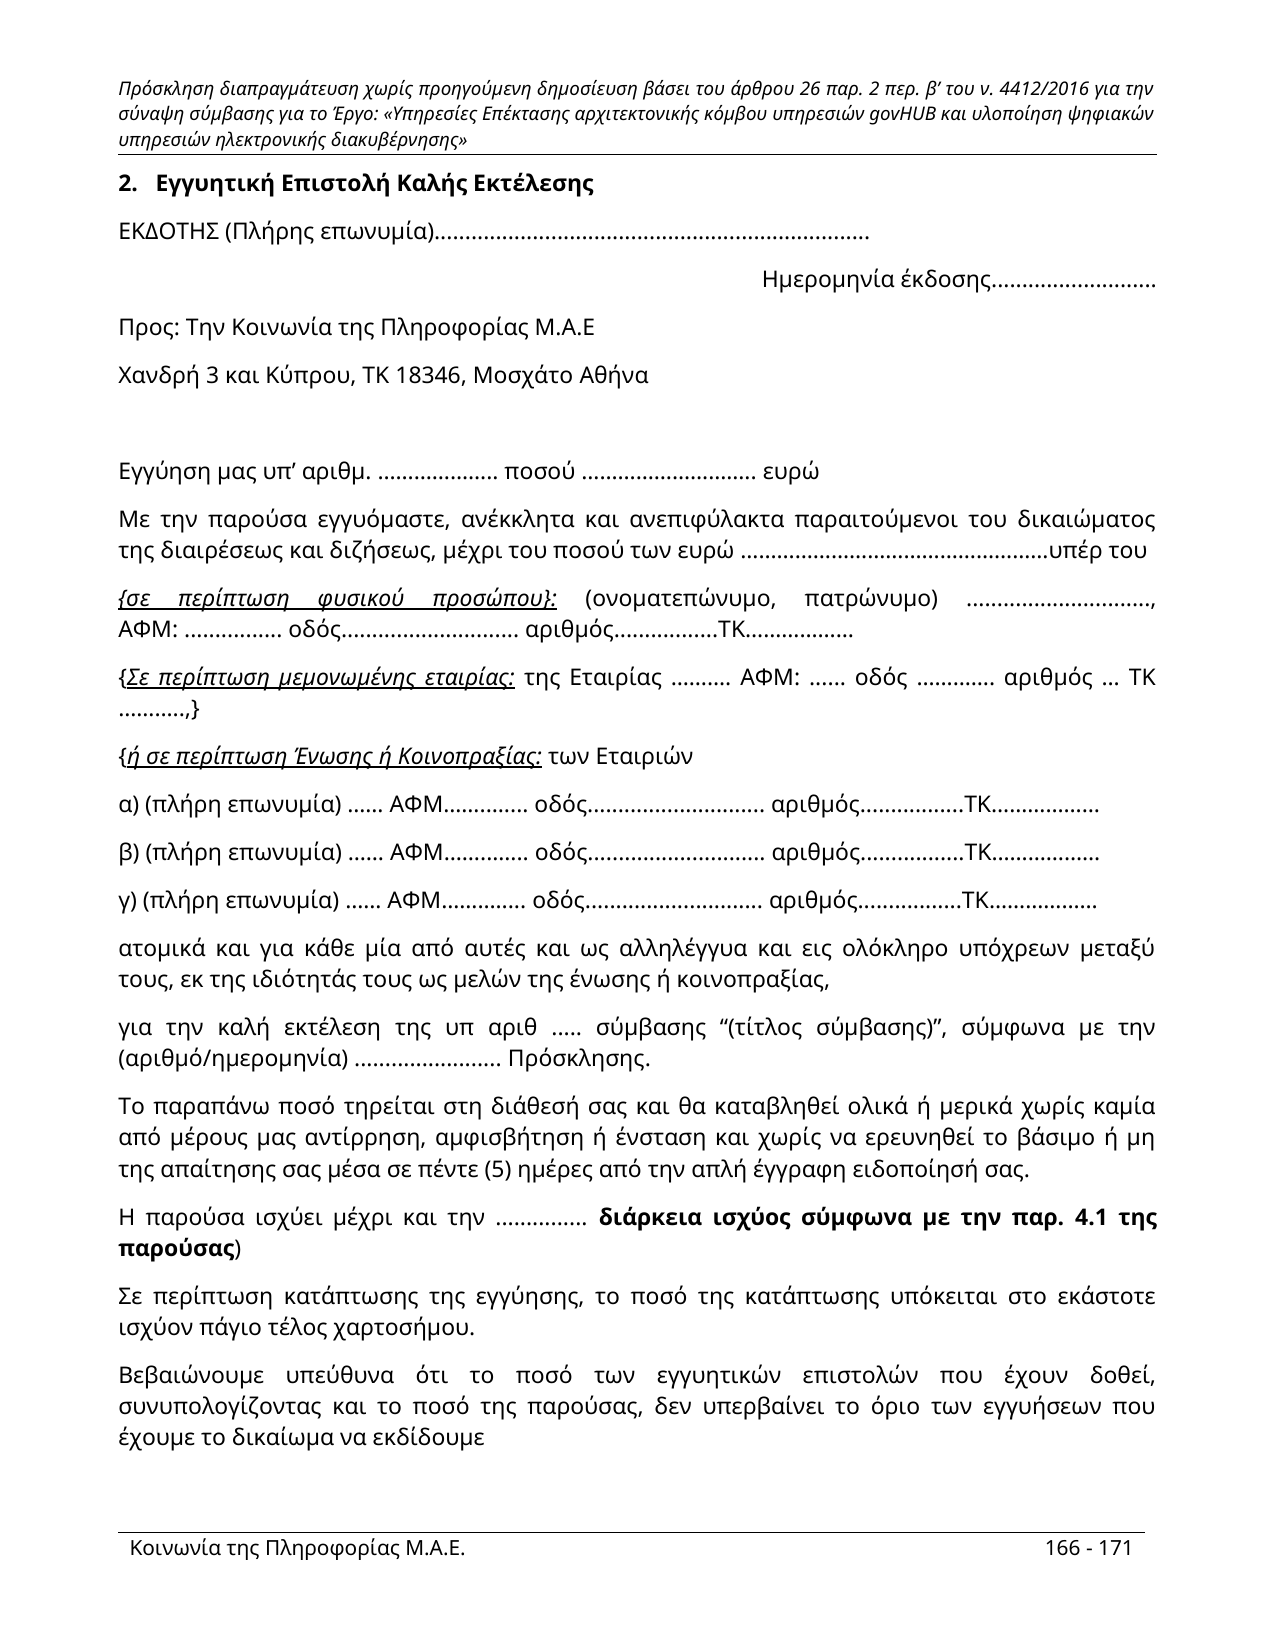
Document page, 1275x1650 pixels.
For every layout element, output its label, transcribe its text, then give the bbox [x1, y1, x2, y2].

subtitle Εγγυητική Επιστολή Καλής Εκτέλεσης [118, 167, 1157, 198]
text Προς: Την Κοινωνία της Πληροφορίας Μ.Α.Ε [118, 311, 1157, 342]
text Η παρούσα ισχύει μέχρι και την ............... διάρκεια ισχύος σύμφωνα με την παρ. 4.1 της παρούσας) [118, 1201, 1157, 1263]
text Το παραπάνω ποσό τηρείται στη διάθεσή σας και θα καταβληθεί ολικά ή μερικά χωρίς καμία από μέρους μας αντίρρηση, αμφισβήτηση ή ένσταση και χωρίς να ερευνηθεί το βάσιμο ή μη της απαίτησης σας μέσα σε πέντε (5) ημέρες από την απλή έγγραφη ειδοποίησή σας. [118, 1090, 1157, 1184]
text α) (πλήρη επωνυμία) …… ΑΦΜ…….….... οδός............................. αριθμός.................ΤΚ……………… [118, 788, 1157, 819]
text ατομικά και για κάθε μία από αυτές και ως αλληλέγγυα και εις ολόκληρο υπόχρεων μεταξύ τους, εκ της ιδιότητάς τους ως μελών της ένωσης ή κοινοπραξίας, [118, 932, 1157, 994]
text Με την παρούσα εγγυόμαστε, ανέκκλητα και ανεπιφύλακτα παραιτούμενοι του δικαιώματος της διαιρέσεως και διζήσεως, μέχρι του ποσού των ευρώ ……………………………………………υπέρ του [118, 503, 1157, 565]
text γ) (πλήρη επωνυμία) …… ΑΦΜ…….….... οδός............................. αριθμός.................ΤΚ……………… [118, 884, 1157, 915]
text {ή σε περίπτωση Ένωσης ή Κοινοπραξίας: των Εταιριών [118, 740, 1157, 771]
text Βεβαιώνουμε υπεύθυνα ότι το ποσό των εγγυητικών επιστολών που έχουν δοθεί, συνυπολογίζοντας και το ποσό της παρούσας, δεν υπερβαίνει το όριο των εγγυήσεων που έχουμε το δικαίωμα να εκδίδουμε [118, 1359, 1157, 1453]
text β) (πλήρη επωνυμία) …… ΑΦΜ…….….... οδός............................. αριθμός.................ΤΚ……………… [118, 836, 1157, 867]
text Ημερομηνία έκδοσης........................... [118, 263, 1157, 294]
text για την καλή εκτέλεση της υπ αριθ ..... σύμβασης “(τίτλος σύμβασης)”, σύμφωνα με την (αριθμό/ημερομηνία) ........................ Πρόσκλησης. [118, 1011, 1157, 1073]
text ΕΚΔΟΤΗΣ (Πλήρης επωνυμία)....................................................................... [118, 215, 1157, 246]
text {Σε περίπτωση μεμονωμένης εταιρίας: της Εταιρίας ………. ΑΦΜ: ...... οδός …………. αριθμός … ΤΚ ………..,} [118, 661, 1157, 723]
text Εγγύηση μας υπ’ αριθμ. ……………….. ποσού ………………….……. ευρώ [118, 455, 1157, 486]
text Σε περίπτωση κατάπτωσης της εγγύησης, το ποσό της κατάπτωσης υπόκειται στο εκάστοτε ισχύον πάγιο τέλος χαρτοσήμου. [118, 1280, 1157, 1342]
text {σε περίπτωση φυσικού προσώπου}: (ονοματεπώνυμο, πατρώνυμο) .............................., ΑΦΜ: ................ οδός............................. αριθμός.................ΤΚ……………… [118, 582, 1157, 644]
text Χανδρή 3 και Κύπρου, ΤΚ 18346, Μοσχάτο Αθήνα [118, 359, 1157, 390]
